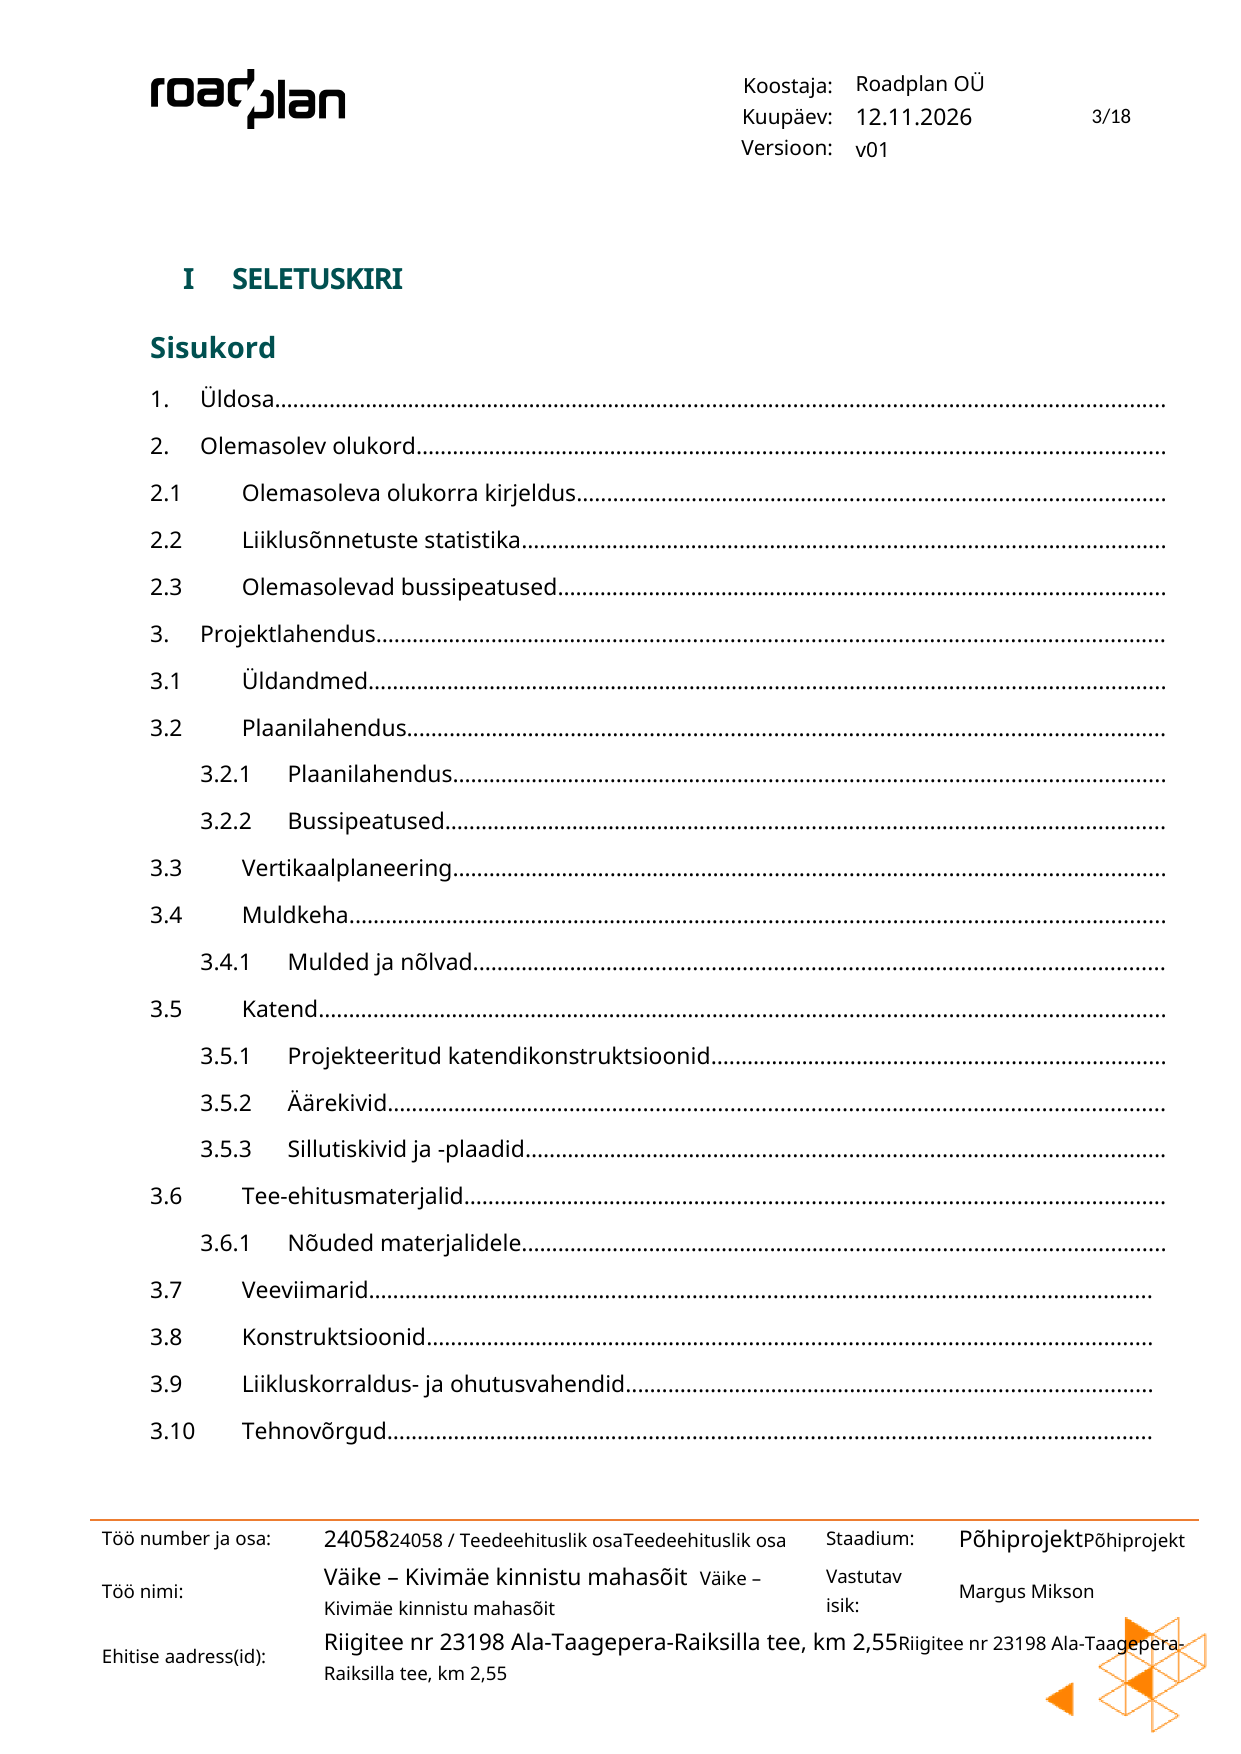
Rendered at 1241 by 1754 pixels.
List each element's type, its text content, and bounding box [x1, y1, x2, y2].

picture [150, 69, 346, 129]
picture [1033, 1617, 1218, 1740]
title Seletuskiri [194, 258, 1146, 298]
